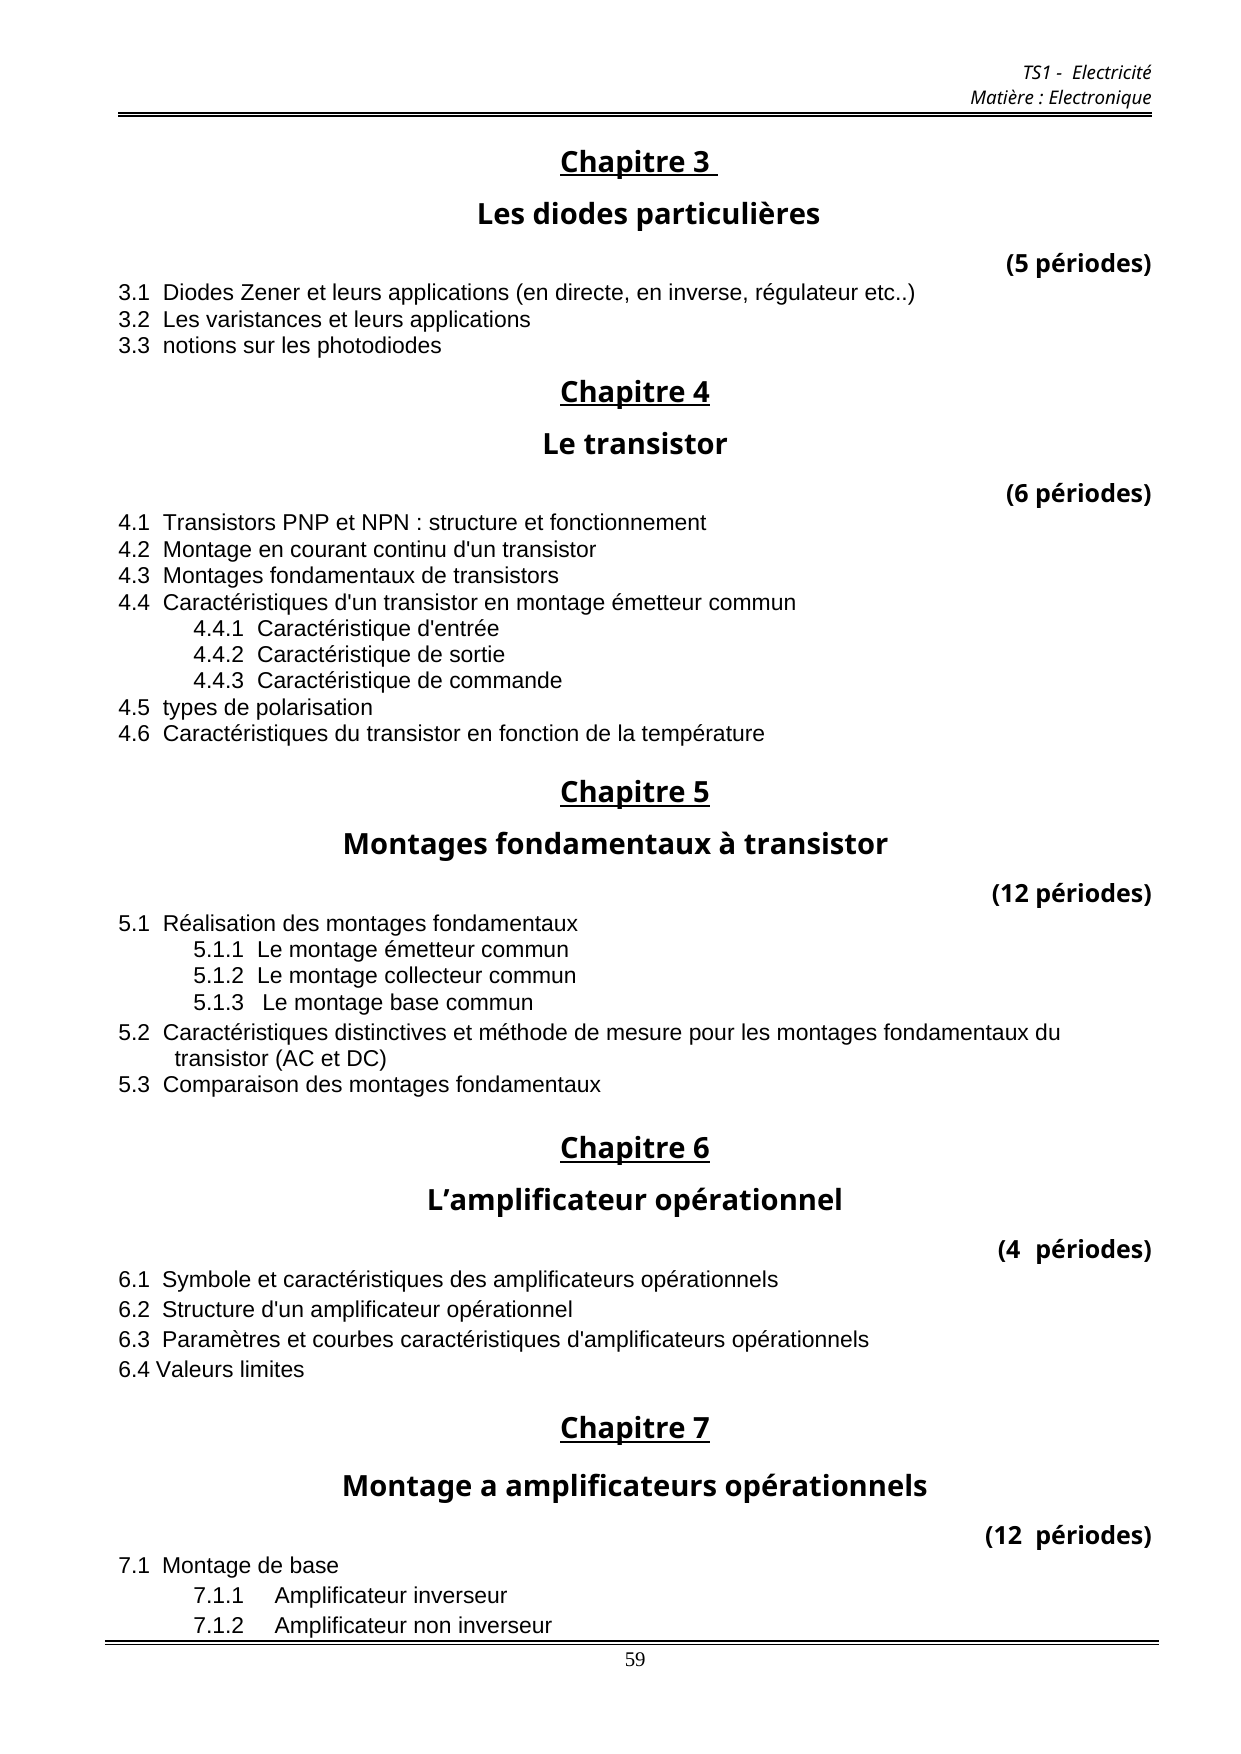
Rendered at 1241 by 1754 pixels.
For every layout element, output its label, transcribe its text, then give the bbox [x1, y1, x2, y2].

text 3.3 notions sur les photodiodes [118, 332, 1152, 358]
text 4.4.3 Caractéristique de commande [193, 667, 1152, 694]
subtitle Chapitre 5 [118, 771, 1152, 811]
text 5.1 Réalisation des montages fondamentaux [118, 909, 1152, 936]
text 4.4 Caractéristiques d'un transistor en montage émetteur commun [118, 588, 1152, 615]
text 3.1 Diodes Zener et leurs applications (en directe, en inverse, régulateur etc..) [118, 279, 1152, 306]
text 4.1 Transistors PNP et NPN : structure et fonctionnement [118, 509, 1152, 536]
list Montage de base [118, 1552, 1152, 1578]
text 4.5 types de polarisation [118, 694, 1152, 720]
subtitle L’amplificateur opérationnel [118, 1179, 1152, 1219]
subtitle Chapitre 6 [118, 1127, 1152, 1167]
list Symbole et caractéristiques des amplificateurs opérationnels [118, 1266, 1152, 1292]
text 5.1.1 Le montage émetteur commun [193, 936, 1152, 962]
subtitle Chapitre 3 [118, 141, 1152, 181]
text 5.3 Comparaison des montages fondamentaux [118, 1071, 1152, 1098]
text 4.4.2 Caractéristique de sortie [193, 641, 1152, 667]
subtitle Chapitre 4 [118, 371, 1152, 411]
subtitle Montage a amplificateurs opérationnels [118, 1465, 1152, 1505]
subtitle (12 périodes) [118, 875, 1152, 909]
subtitle (6 périodes) [134, 475, 1152, 509]
list Structure d'un amplificateur opérationnel [118, 1296, 1152, 1322]
subtitle Les diodes particulières [118, 193, 1152, 233]
text 4.2 Montage en courant continu d'un transistor [118, 536, 1152, 562]
list Amplificateur inverseur [193, 1582, 1152, 1608]
subtitle périodes) [148, 1231, 1152, 1266]
text 5.1.2 Le montage collecteur commun [193, 962, 1152, 988]
list Le montage base commun [193, 988, 1152, 1015]
list Amplificateur non inverseur [193, 1612, 1152, 1638]
subtitle (5 périodes) [134, 245, 1152, 279]
text 4.6 Caractéristiques du transistor en fonction de la température [118, 720, 1152, 747]
text 4.3 Montages fondamentaux de transistors [118, 562, 1152, 588]
subtitle Montages fondamentaux à transistor [118, 823, 1152, 863]
text 3.2 Les varistances et leurs applications [118, 306, 1152, 332]
subtitle périodes) [124, 1517, 1152, 1552]
text 5.2 Caractéristiques distinctives et méthode de mesure pour les montages fondamentaux du transistor (AC et DC) [118, 1019, 1152, 1071]
text 4.4.1 Caractéristique d'entrée [193, 615, 1152, 641]
list Paramètres et courbes caractéristiques d'amplificateurs opérationnels [118, 1326, 1152, 1352]
subtitle Le transistor [118, 423, 1152, 463]
list Valeurs limites [118, 1356, 1152, 1382]
subtitle Chapitre 7 [118, 1407, 1152, 1447]
